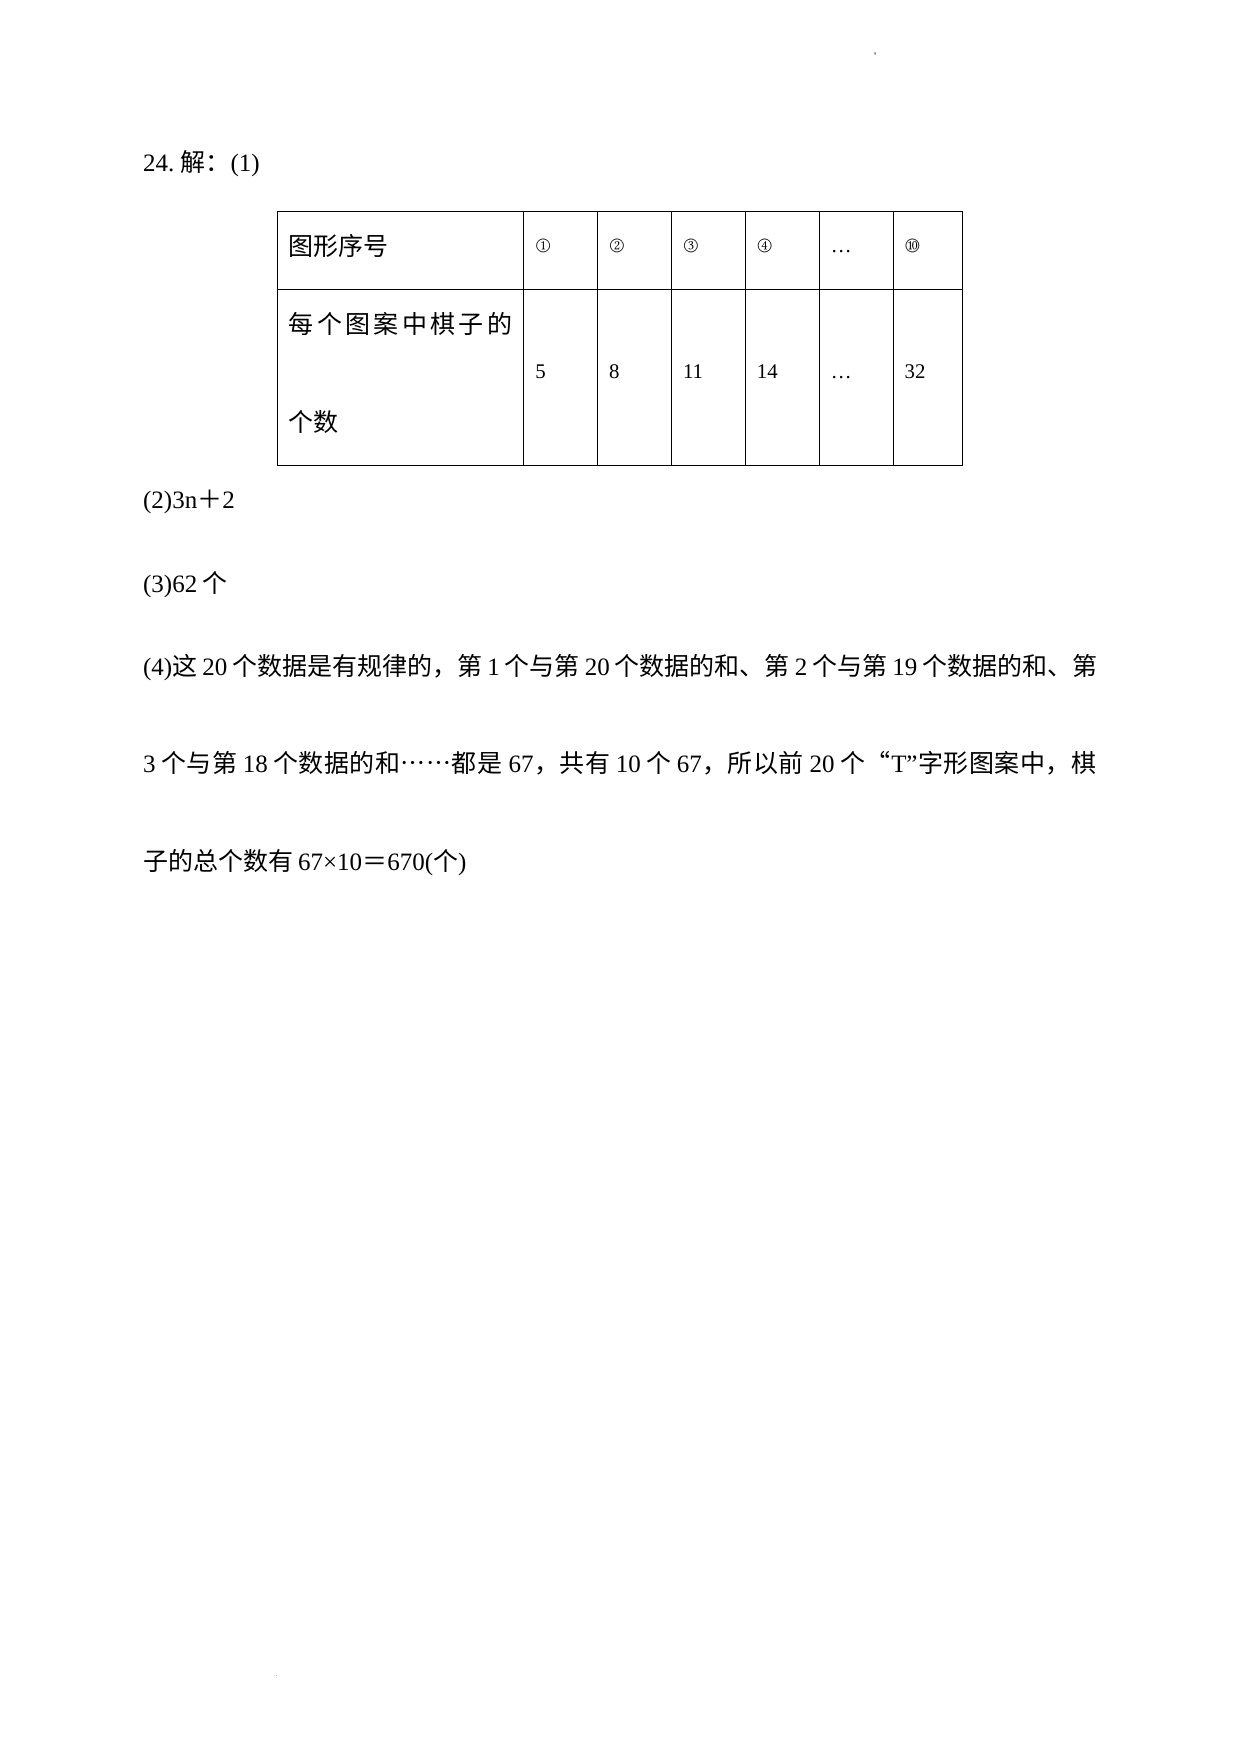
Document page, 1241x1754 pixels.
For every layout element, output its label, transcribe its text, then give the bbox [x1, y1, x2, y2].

table_header ② [598, 212, 671, 289]
table_header 图形序号 [278, 212, 523, 289]
table_header ① [524, 212, 597, 289]
text 24. 解：(1) [143, 128, 1097, 193]
text (2)3n＋2 [143, 466, 1097, 531]
table_header ④ [746, 212, 819, 289]
table_cell 14 [746, 290, 819, 464]
table_cell 5 [524, 290, 597, 464]
table_cell 每个图案中棋子的个数 [278, 290, 523, 464]
text (3)62个 [143, 549, 1097, 614]
table_cell 11 [672, 290, 745, 464]
text (4)这20个数据是有规律的，第1个与第20个数据的和、第2个与第19个数据的和、第3个与第18个数据的和……都是67，共有10个67，所以前20个“T”字形图案中，棋子的总个数有67×10＝670(个) [143, 632, 1097, 892]
table_header ③ [672, 212, 745, 289]
table_header … [820, 212, 893, 289]
table_cell … [820, 290, 893, 464]
table_cell 8 [598, 290, 671, 464]
table_header ⑩ [894, 212, 962, 289]
table_cell 32 [894, 290, 962, 464]
